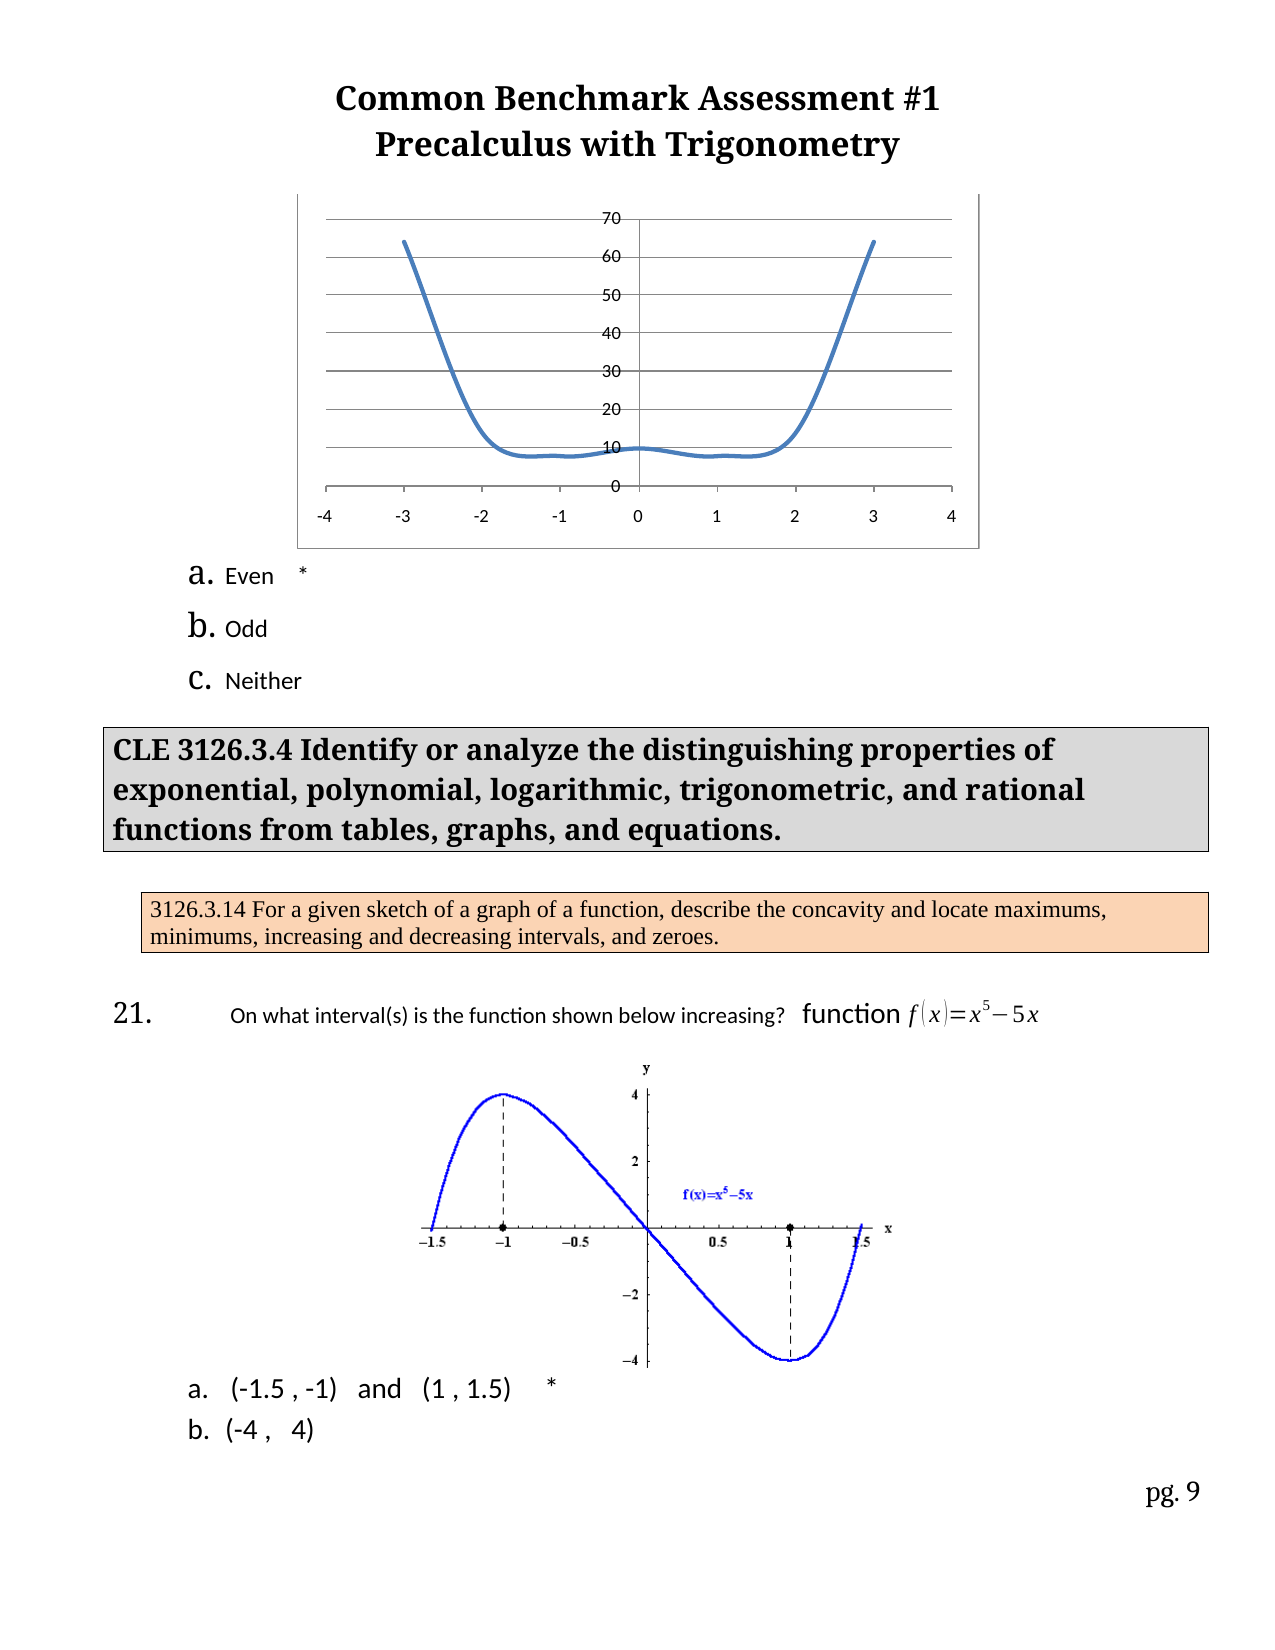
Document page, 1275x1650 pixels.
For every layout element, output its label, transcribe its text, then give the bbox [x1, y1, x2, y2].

text 3126.3.14 For a given sketch of a graph of a function, describe the concavity and locate maximums, minimums, increasing and decreasing intervals, and zeroes. [142, 893, 1208, 952]
list (-1.5 , -1) and (1 , 1.5) * [187, 1370, 1200, 1406]
list (-4 , 4) [187, 1411, 1200, 1447]
list On what interval(s) is the function shown below increasing? function [112, 993, 1200, 1032]
text CLE 3126.3.4 Identify or analyze the distinguishing properties of exponential, polynomial, logarithmic, trigonometric, and rational functions from tables, graphs, and equations. [104, 728, 1208, 851]
list Odd [187, 601, 1200, 647]
list Even * [187, 549, 1200, 594]
list Neither [187, 653, 1200, 699]
picture [404, 1059, 908, 1371]
